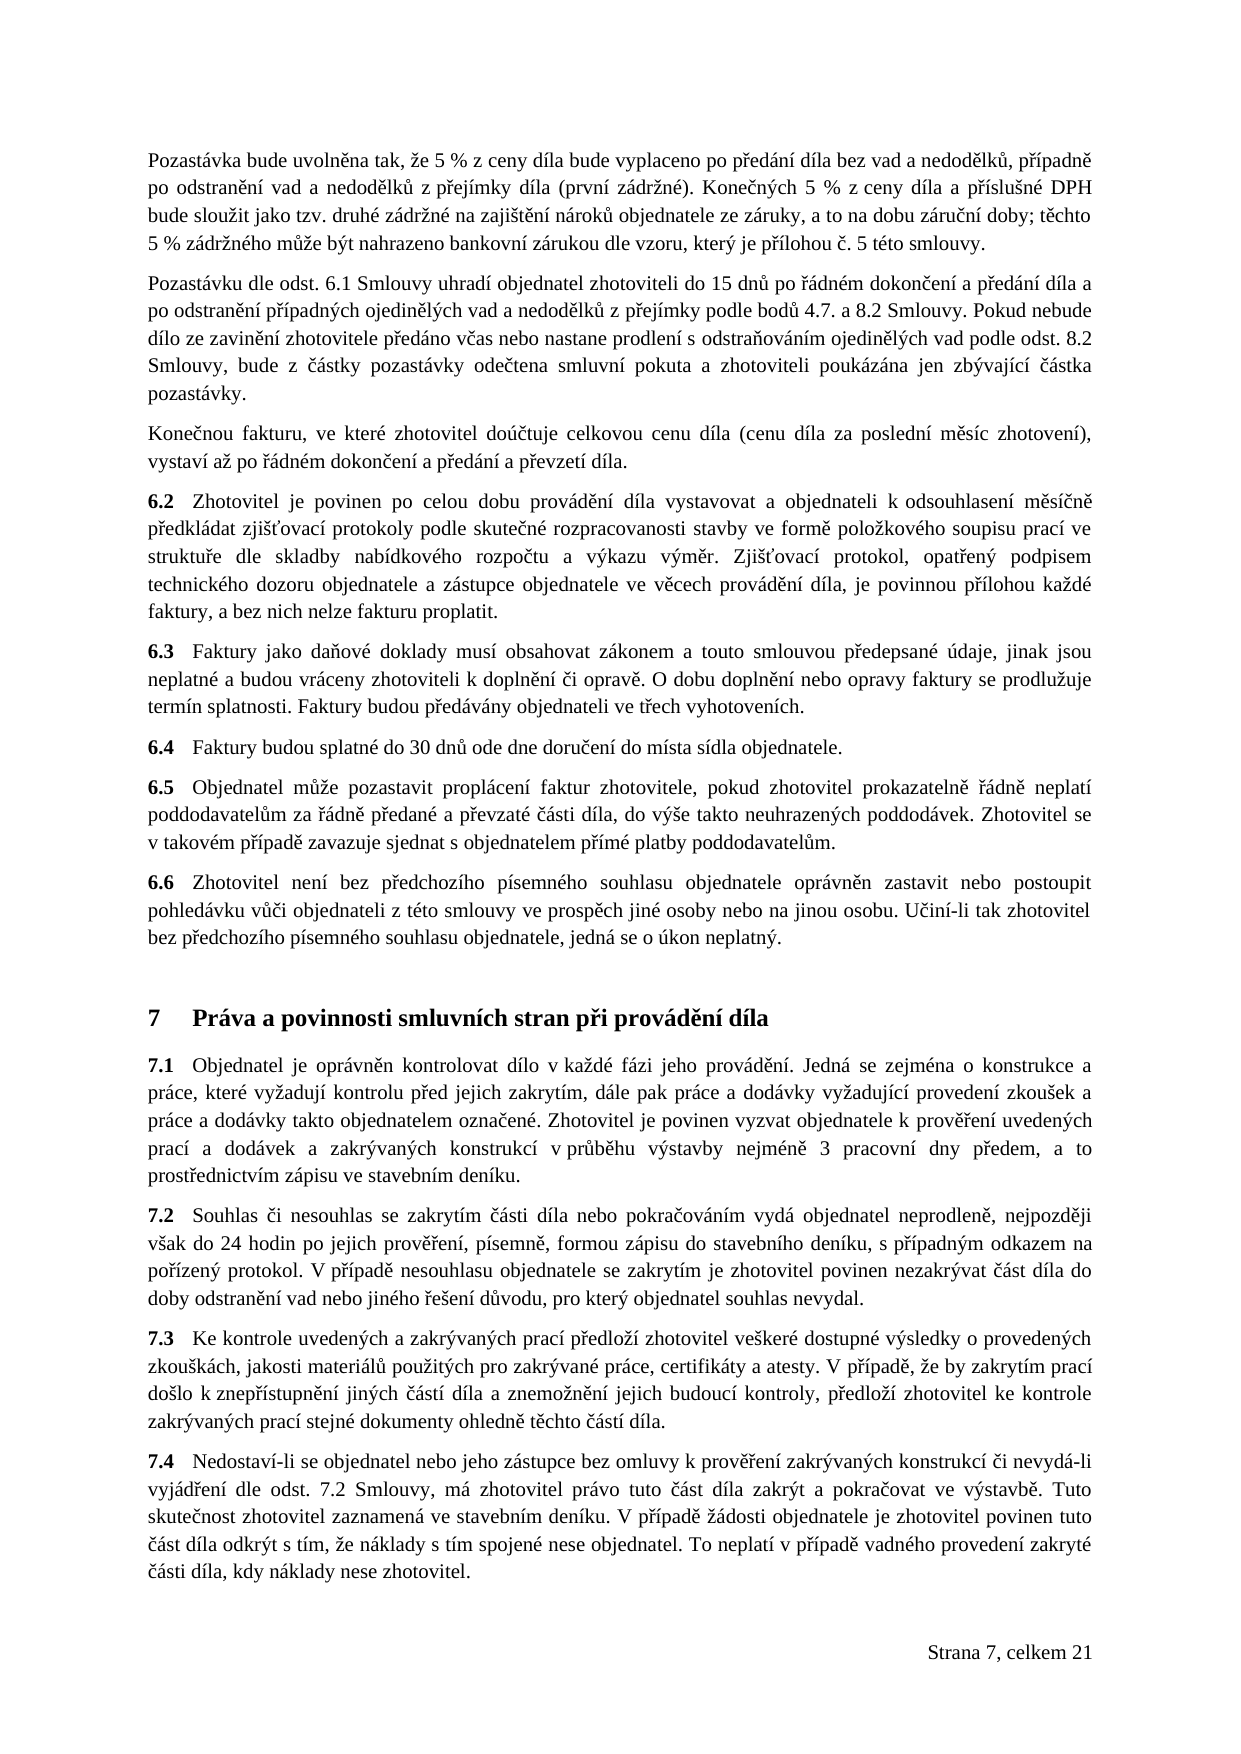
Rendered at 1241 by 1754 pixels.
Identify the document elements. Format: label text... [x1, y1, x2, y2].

text 6.4 Faktury budou splatné do 30 dnů ode dne doručení do místa sídla objednatele. [148, 734, 1093, 759]
text 7.3 Ke kontrole uvedených a zakrývaných prací předloží zhotovitel veškeré dostupné výsledky o provedených zkouškách, jakosti materiálů použitých pro zakrývané práce, certifikáty a atesty. V případě, že by zakrytím prací došlo k znepřístupnění jiných částí díla a znemožnění jejich budoucí kontroly, předloží zhotovitel ke kontrole zakrývaných prací stejné dokumenty ohledně těchto částí díla. [148, 1326, 1093, 1433]
text Pozastávku dle odst. 6.1 Smlouvy uhradí objednatel zhotoviteli do 15 dnů po řádném dokončení a předání díla a po odstranění případných ojedinělých vad a nedodělků z přejímky podle bodů 4.7. a 8.2 Smlouvy. Pokud nebude dílo ze zavinění zhotovitele předáno včas nebo nastane prodlení s odstraňováním ojedinělých vad podle odst. 8.2 Smlouvy, bude z částky pozastávky odečtena smluvní pokuta a zhotoviteli poukázána jen zbývající částka pozastávky. [148, 271, 1093, 405]
text 6.6 Zhotovitel není bez předchozího písemného souhlasu objednatele oprávněn zastavit nebo postoupit pohledávku vůči objednateli z této smlouvy ve prospěch jiné osoby nebo na jinou osobu. Učiní-li tak zhotovitel bez předchozího písemného souhlasu objednatele, jedná se o úkon neplatný. [148, 870, 1093, 949]
text 7.1 Objednatel je oprávněn kontrolovat dílo v každé fázi jeho provádění. Jedná se zejména o konstrukce a práce, které vyžadují kontrolu před jejich zakrytím, dále pak práce a dodávky vyžadující provedení zkoušek a práce a dodávky takto objednatelem označené. Zhotovitel je povinen vyzvat objednatele k prověření uvedených prací a dodávek a zakrývaných konstrukcí v průběhu výstavby nejméně 3 pracovní dny předem, a to prostřednictvím zápisu ve stavebním deníku. [148, 1053, 1093, 1187]
text Pozastávka bude uvolněna tak, že 5 % z ceny díla bude vyplaceno po předání díla bez vad a nedodělků, případně po odstranění vad a nedodělků z přejímky díla (první zádržné). Konečných 5 % z ceny díla a příslušné DPH bude sloužit jako tzv. druhé zádržné na zajištění nároků objednatele ze záruky, a to na dobu záruční doby; těchto 5 % zádržného může být nahrazeno bankovní zárukou dle vzoru, který je přílohou č. 5 této smlouvy. [148, 148, 1093, 254]
text 6.3 Faktury jako daňové doklady musí obsahovat zákonem a touto smlouvou předepsané údaje, jinak jsou neplatné a budou vráceny zhotoviteli k doplnění či opravě. O dobu doplnění nebo opravy faktury se prodlužuje termín splatnosti. Faktury budou předávány objednateli ve třech vyhotoveních. [148, 639, 1093, 718]
text Konečnou fakturu, ve které zhotovitel doúčtuje celkovou cenu díla (cenu díla za poslední měsíc zhotovení), vystaví až po řádném dokončení a předání a převzetí díla. [148, 421, 1093, 473]
text 6.5 Objednatel může pozastavit proplácení faktur zhotovitele, pokud zhotovitel prokazatelně řádně neplatí poddodavatelům za řádně předané a převzaté části díla, do výše takto neuhrazených poddodávek. Zhotovitel se v takovém případě zavazuje sjednat s objednatelem přímé platby poddodavatelům. [148, 775, 1093, 854]
text 7.4 Nedostaví-li se objednatel nebo jeho zástupce bez omluvy k prověření zakrývaných konstrukcí či nevydá-li vyjádření dle odst. 7.2 Smlouvy, má zhotovitel právo tuto část díla zakrýt a pokračovat ve výstavbě. Tuto skutečnost zhotovitel zaznamená ve stavebním deníku. V případě žádosti objednatele je zhotovitel povinen tuto část díla odkrýt s tím, že náklady s tím spojené nese objednatel. To neplatí v případě vadného provedení zakryté části díla, kdy náklady nese zhotovitel. [148, 1449, 1093, 1583]
subtitle 7 Práva a povinnosti smluvních stran při provádění díla [148, 1003, 1093, 1032]
text 6.2 Zhotovitel je povinen po celou dobu provádění díla vystavovat a objednateli k odsouhlasení měsíčně předkládat zjišťovací protokoly podle skutečné rozpracovanosti stavby ve formě položkového soupisu prací ve struktuře dle skladby nabídkového rozpočtu a výkazu výměr. Zjišťovací protokol, opatřený podpisem technického dozoru objednatele a zástupce objednatele ve věcech provádění díla, je povinnou přílohou každé faktury, a bez nich nelze fakturu proplatit. [148, 489, 1093, 623]
text 7.2 Souhlas či nesouhlas se zakrytím části díla nebo pokračováním vydá objednatel neprodleně, nejpozději však do 24 hodin po jejich prověření, písemně, formou zápisu do stavebního deníku, s případným odkazem na pořízený protokol. V případě nesouhlasu objednatele se zakrytím je zhotovitel povinen nezakrývat část díla do doby odstranění vad nebo jiného řešení důvodu, pro který objednatel souhlas nevydal. [148, 1203, 1093, 1310]
